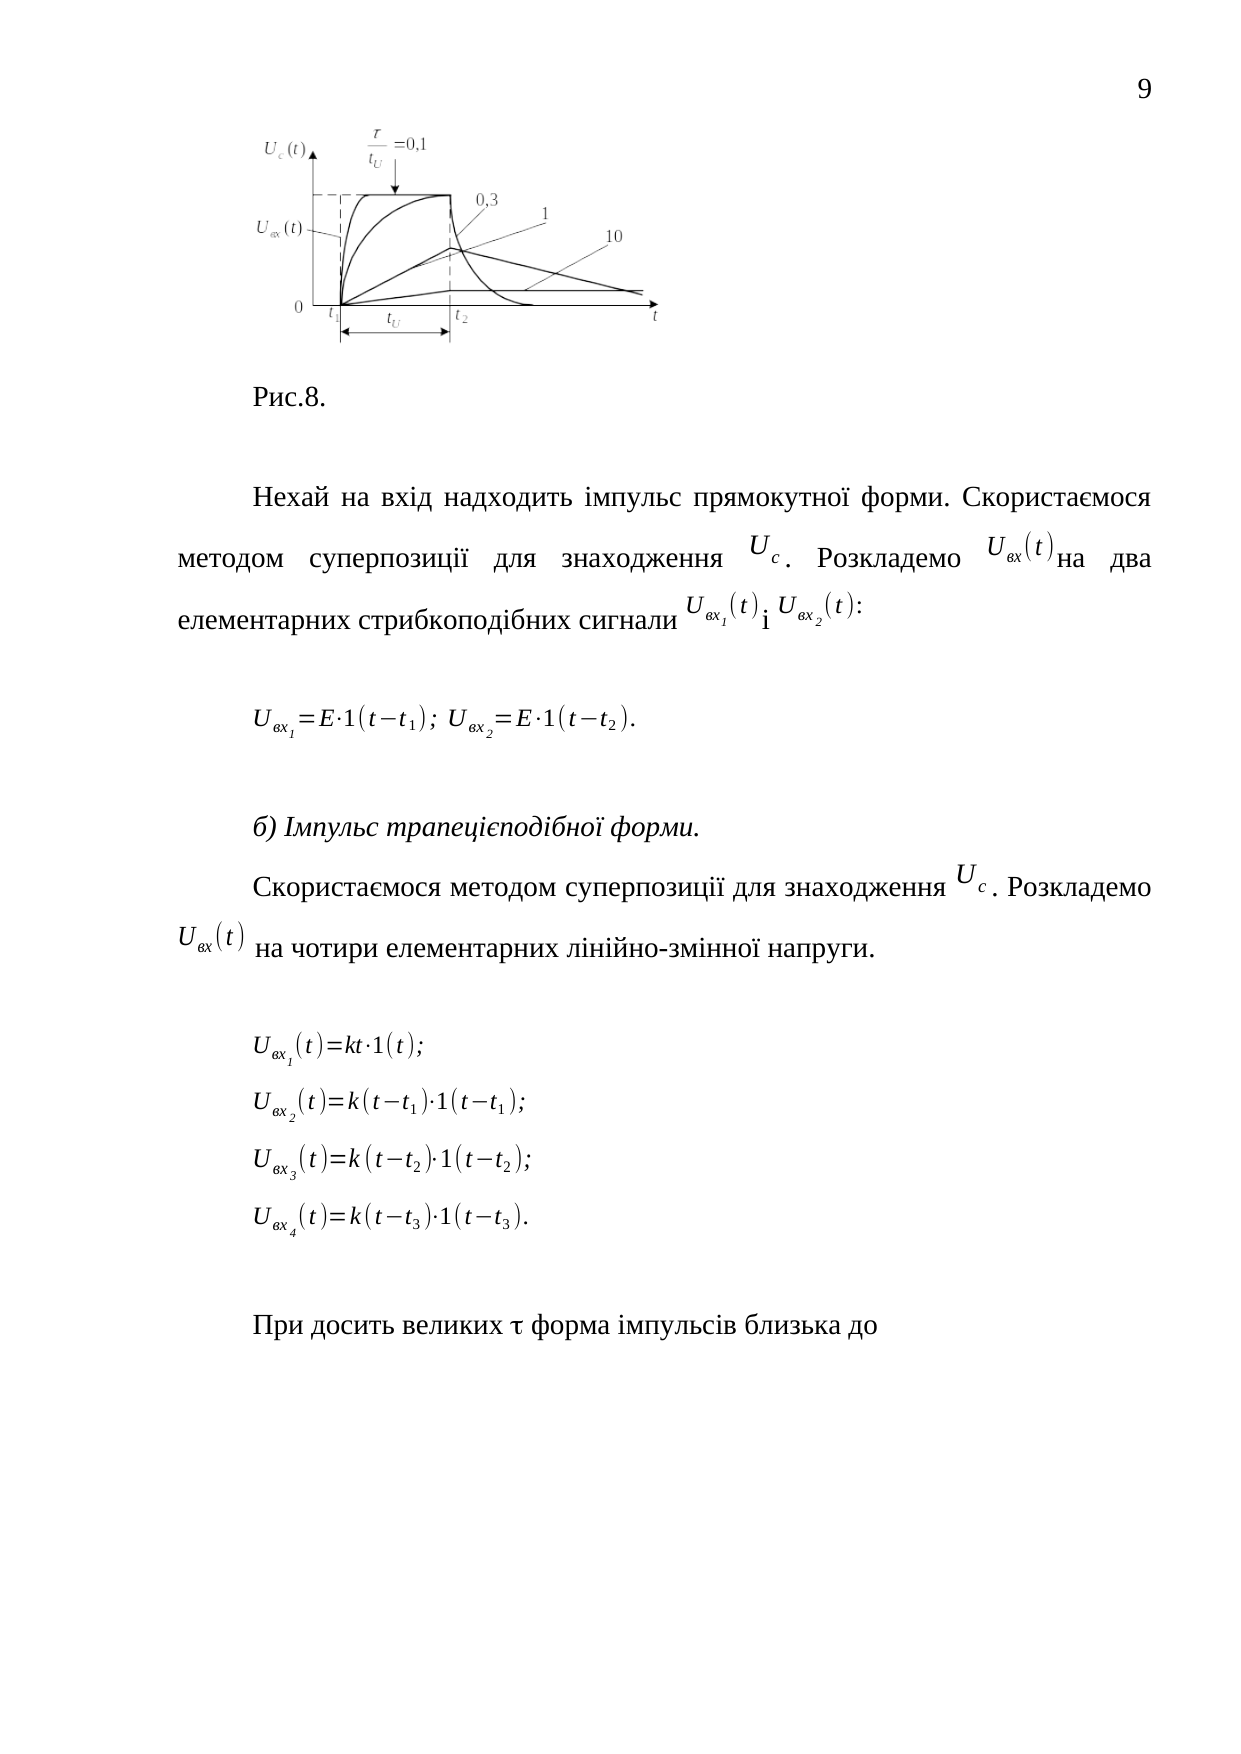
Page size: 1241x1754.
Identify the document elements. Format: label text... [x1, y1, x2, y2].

text Нехай на вхід надходить імпульс прямокутної форми. Скористаємося методом суперпозиції для знаходження . Розкладемо на два елементарних стрибкоподібних сигнали і [177, 479, 1152, 635]
text б) Імпульс трапецієподібної форми. [177, 809, 1152, 842]
text Рис.8. [177, 379, 1152, 412]
text При досить великих форма імпульсів близька до [177, 1307, 1152, 1341]
text Скористаємося методом суперпозиції для знаходження . Розкладемо на чотири елементарних лінійно-змінної напруги. [177, 859, 1152, 963]
